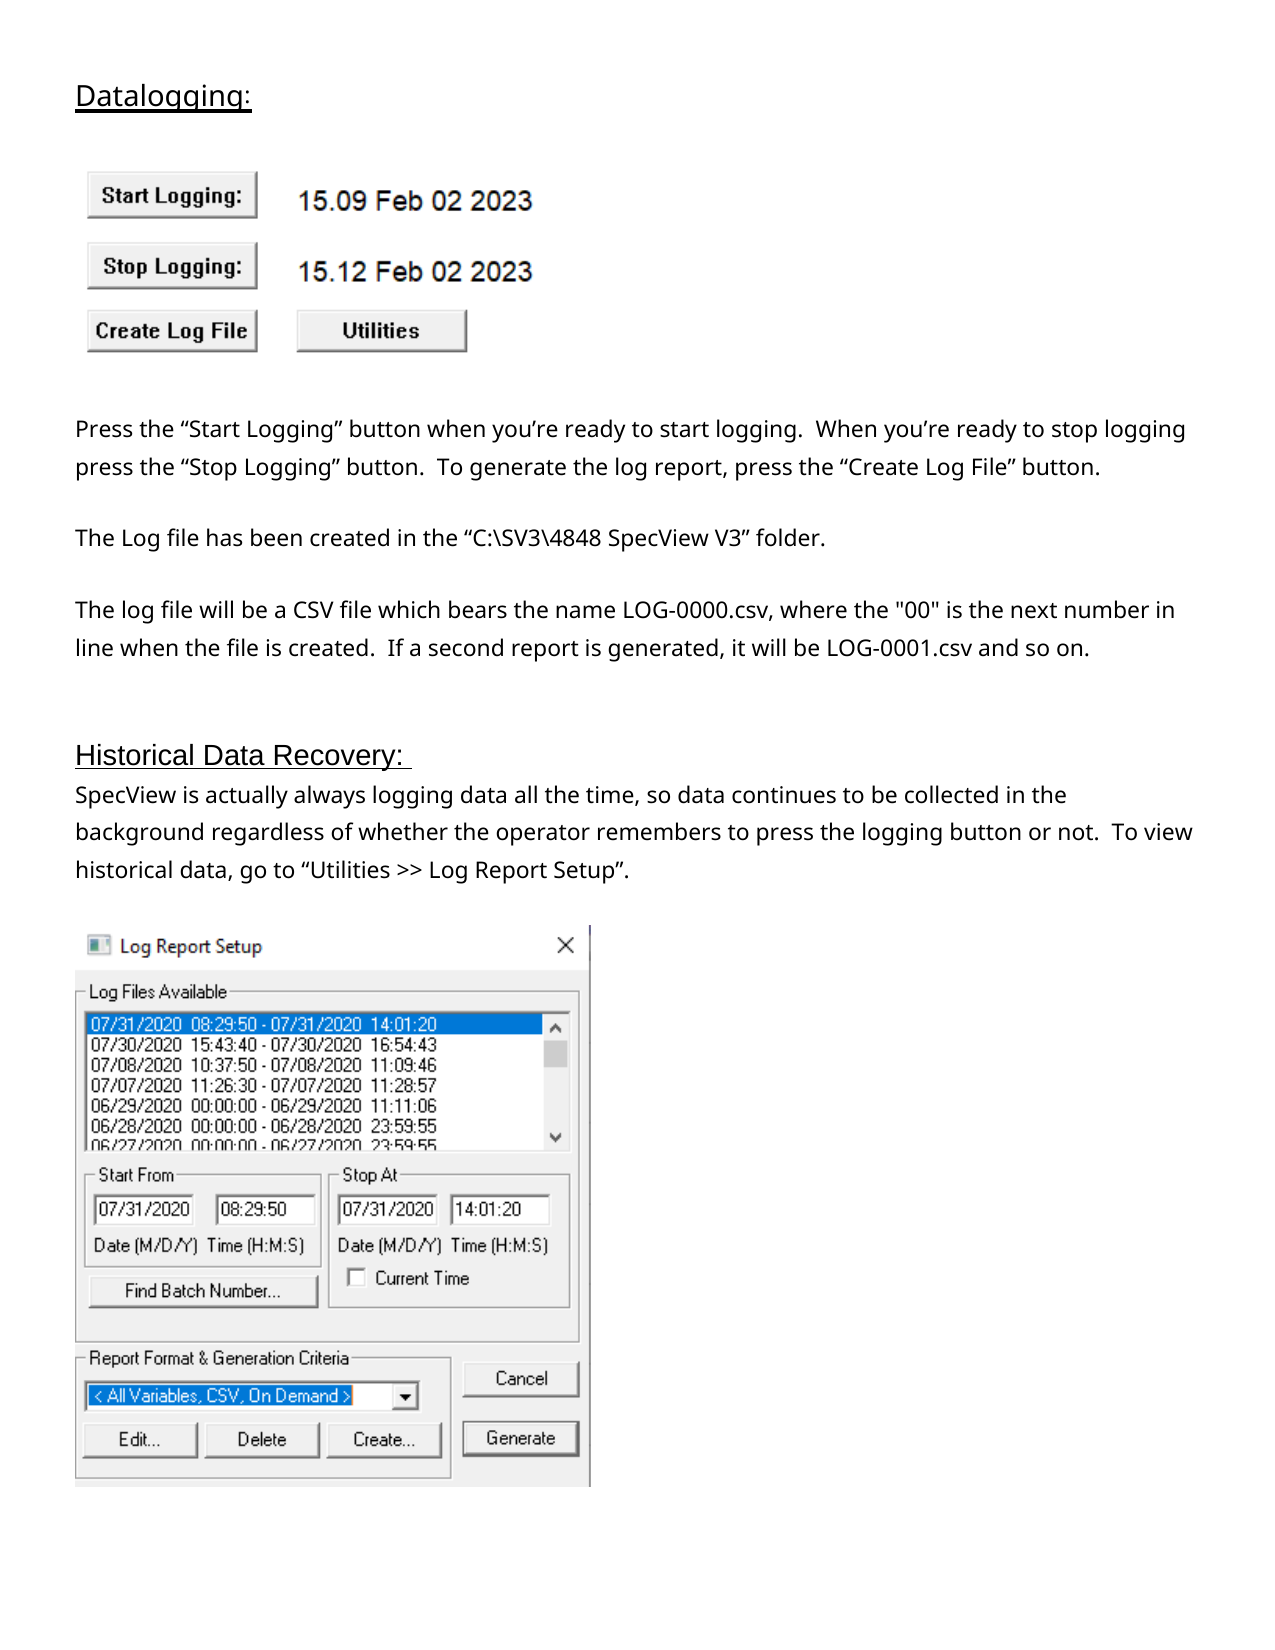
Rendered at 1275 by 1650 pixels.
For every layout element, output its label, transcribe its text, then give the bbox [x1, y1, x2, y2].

text Press the “Start Logging” button when you’re ready to start logging. When you’re ready to stop logging press the “Stop Logging” button. To generate the log report, press the “Create Log File” button. [75, 413, 1200, 482]
text The Log file has been created in the “C:\SV3\4848 SpecView V3” folder. [75, 522, 1200, 554]
text SpecView is actually always logging data all the time, so data continues to be collected in the background regardless of whether the operator remembers to press the logging button or not. To view historical data, go to “Utilities >> Log Report Setup”. [75, 779, 1200, 885]
picture [75, 925, 591, 1487]
text The log file will be a CSV file which bears the name LOG-0000.csv, where the "00" is the next number in line when the file is created. If a second report is generated, it will be LOG-0001.csv and so on. [75, 594, 1200, 663]
picture [75, 157, 577, 373]
text Historical Data Recovery: [75, 738, 1200, 772]
subtitle Datalogging: [75, 75, 1200, 115]
